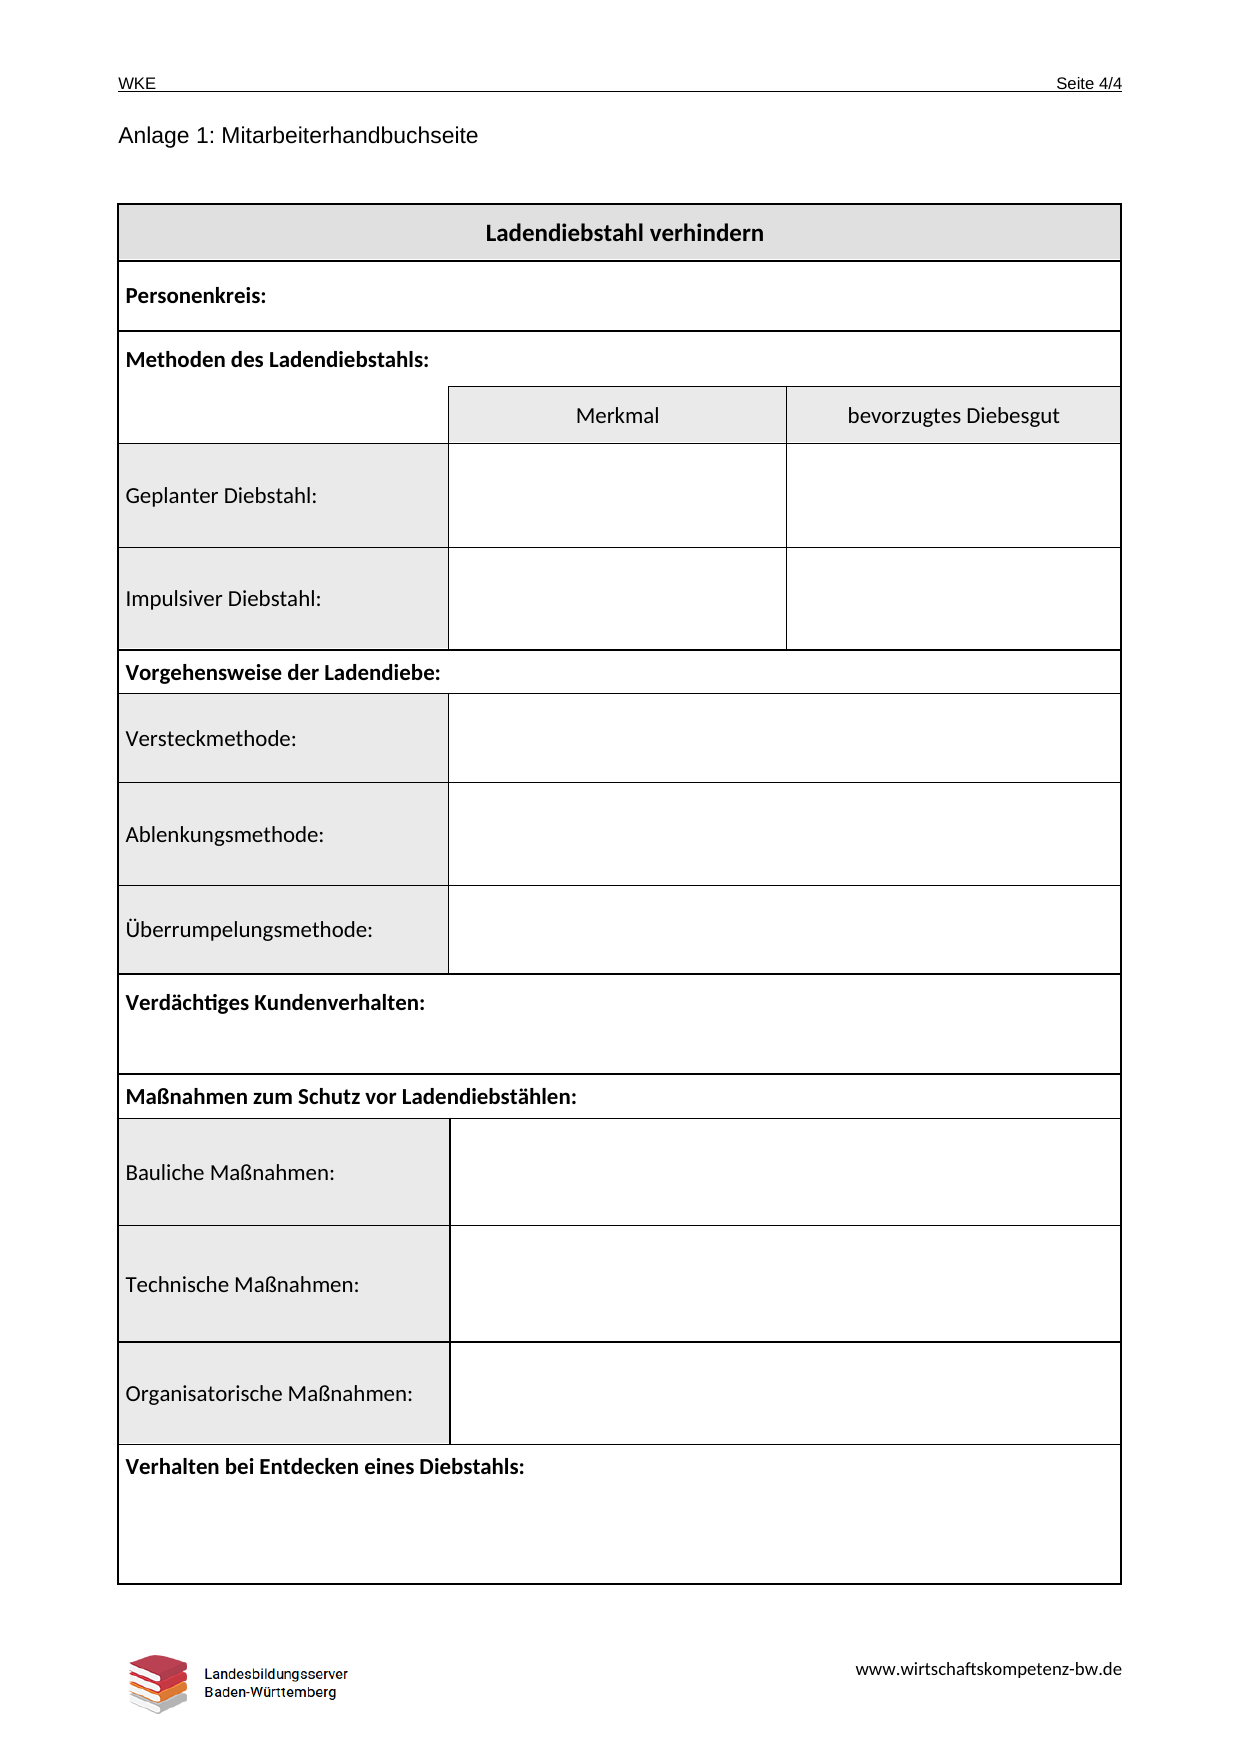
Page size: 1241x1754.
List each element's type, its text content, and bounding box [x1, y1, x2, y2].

table_cell [449, 783, 1120, 885]
table_cell Impulsiver Diebstahl: [119, 548, 448, 648]
table_cell [119, 386, 448, 442]
table_cell [787, 444, 1120, 547]
table_cell Bauliche Maßnahmen: [119, 1119, 449, 1225]
table_header Ladendiebstahl verhindern [119, 205, 1120, 259]
table_cell [449, 444, 786, 547]
table_cell Überrumpelungsmethode: [119, 886, 448, 973]
table_cell [451, 1226, 1120, 1341]
table_cell Verhalten bei Entdecken eines Diebstahls: [119, 1445, 1120, 1583]
table_cell Verdächtiges Kundenverhalten: [119, 975, 1120, 1073]
table_cell Versteckmethode: [119, 694, 448, 782]
table_cell [449, 886, 1120, 973]
table_cell [449, 694, 1120, 782]
table_cell [451, 1119, 1120, 1225]
table_cell Technische Maßnahmen: [119, 1226, 449, 1341]
table_cell Organisatorische Maßnahmen: [119, 1343, 449, 1443]
table_cell Maßnahmen zum Schutz vor Ladendiebstählen: [119, 1075, 1120, 1117]
picture [120, 1643, 354, 1718]
table_cell Methoden des Ladendiebstahls: [119, 332, 1120, 386]
table_cell Geplanter Diebstahl: [119, 444, 448, 547]
table_cell Personenkreis: [119, 262, 1120, 330]
table_cell bevorzugtes Diebesgut [787, 387, 1120, 442]
text Anlage 1: Mitarbeiterhandbuchseite [118, 122, 1122, 148]
table_cell [787, 548, 1120, 648]
table_cell [451, 1343, 1120, 1443]
table_cell Vorgehensweise der Ladendiebe: [119, 651, 1120, 693]
table_cell Ablenkungsmethode: [119, 783, 448, 885]
table_cell Merkmal [449, 387, 786, 442]
table_cell [449, 548, 786, 648]
